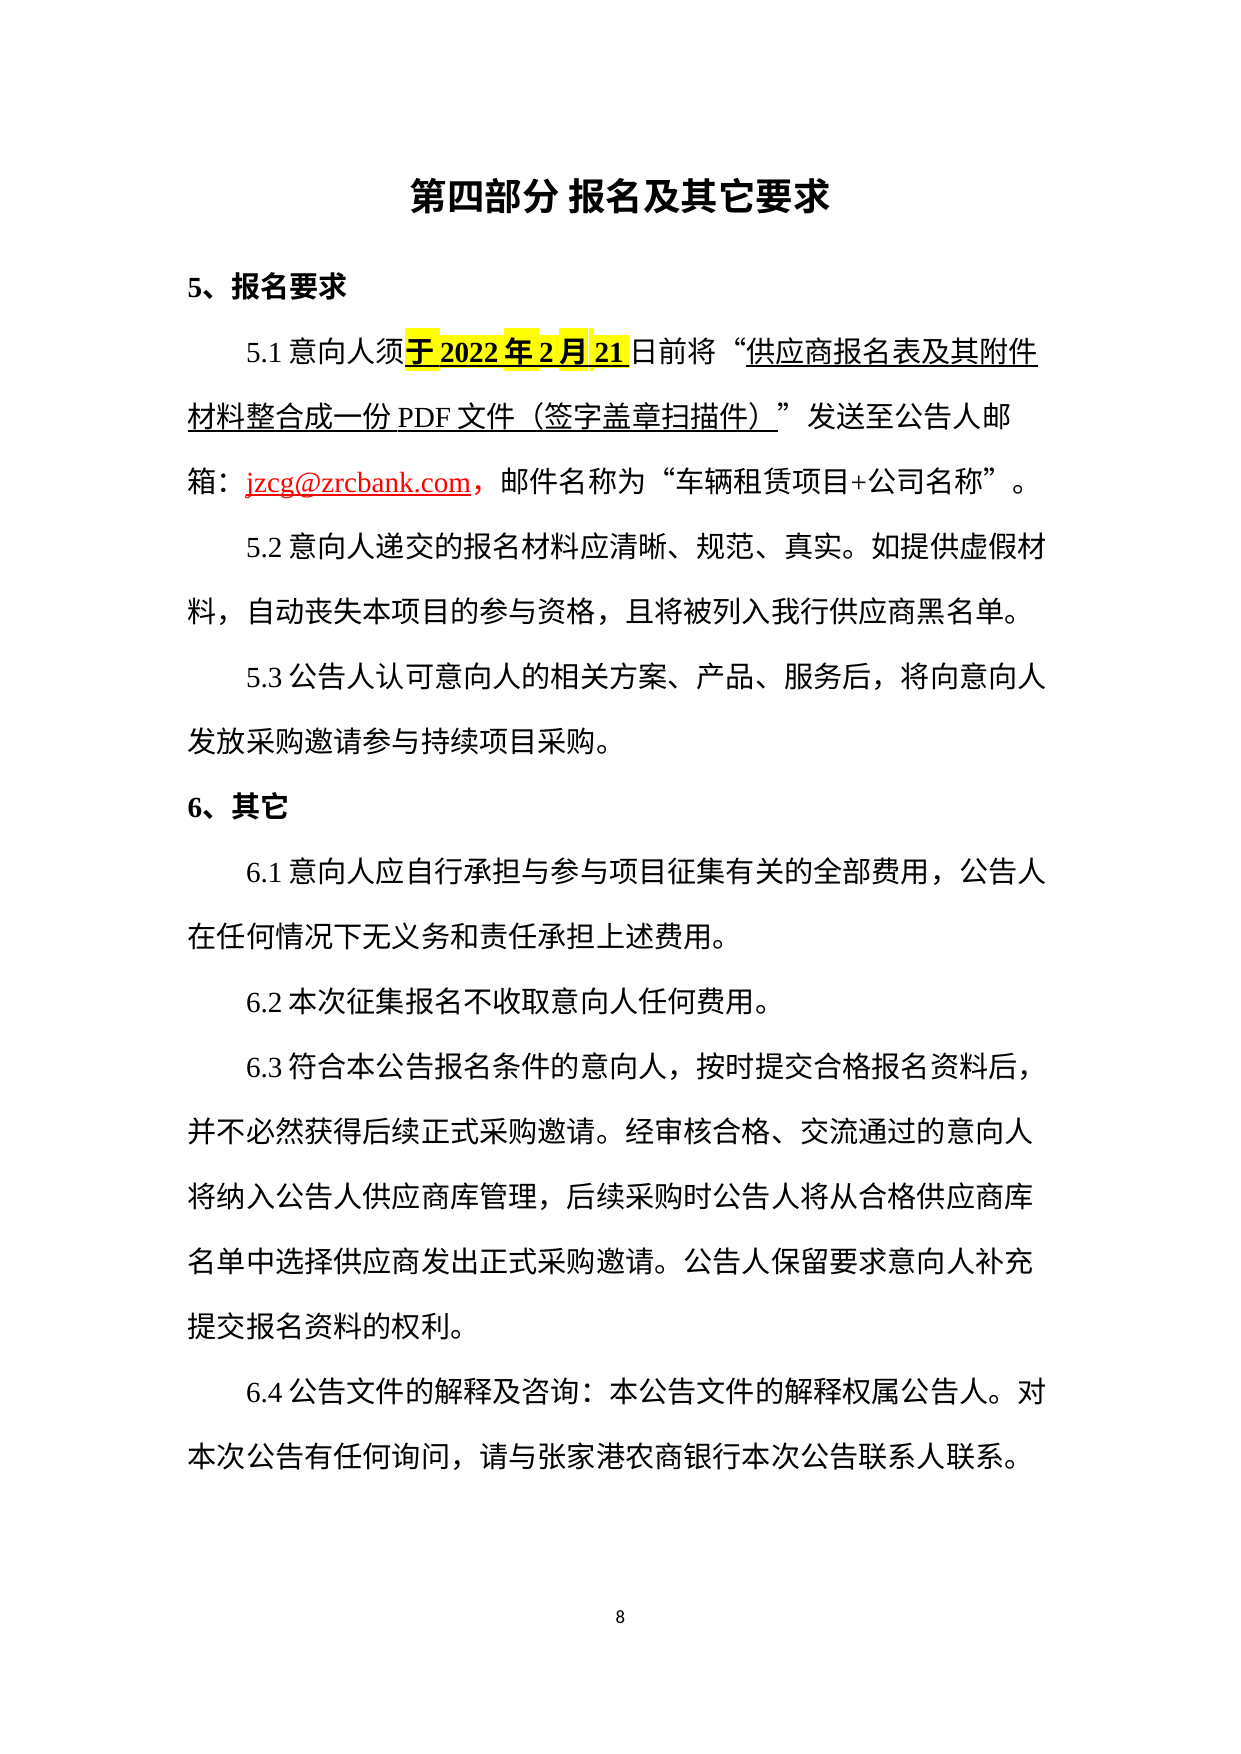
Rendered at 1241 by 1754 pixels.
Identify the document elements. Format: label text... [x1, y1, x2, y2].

subtitle 第四部分 报名及其它要求 [187, 162, 1053, 227]
list 5.2意向人递交的报名材料应清晰、规范、真实。如提供虚假材料，自动丧失本项目的参与资格，且将被列入我行供应商黑名单。 [187, 512, 1053, 642]
list 6.1意向人应自行承担与参与项目征集有关的全部费用，公告人在任何情况下无义务和责任承担上述费用。 [187, 837, 1053, 967]
list 5、报名要求 [187, 252, 1053, 317]
list 5.3公告人认可意向人的相关方案、产品、服务后，将向意向人发放采购邀请参与持续项目采购。 [187, 642, 1053, 772]
list 5.1意向人须于2022年2月21日前将“供应商报名表及其附件材料整合成一份PDF文件（签字盖章扫描件）”发送至公告人邮箱：jzcg@zrcbank.com，邮件名称为“车辆租赁项目+公司名称”。 [187, 317, 1053, 512]
list 6、其它 [187, 772, 1053, 837]
list 6.4公告文件的解释及咨询：本公告文件的解释权属公告人。对本次公告有任何询问，请与张家港农商银行本次公告联系人联系。 [187, 1357, 1053, 1487]
list 6.2本次征集报名不收取意向人任何费用。 [187, 967, 1053, 1032]
list 6.3符合本公告报名条件的意向人，按时提交合格报名资料后，并不必然获得后续正式采购邀请。经审核合格、交流通过的意向人将纳入公告人供应商库管理，后续采购时公告人将从合格供应商库名单中选择供应商发出正式采购邀请。公告人保留要求意向人补充提交报名资料的权利。 [187, 1032, 1053, 1357]
